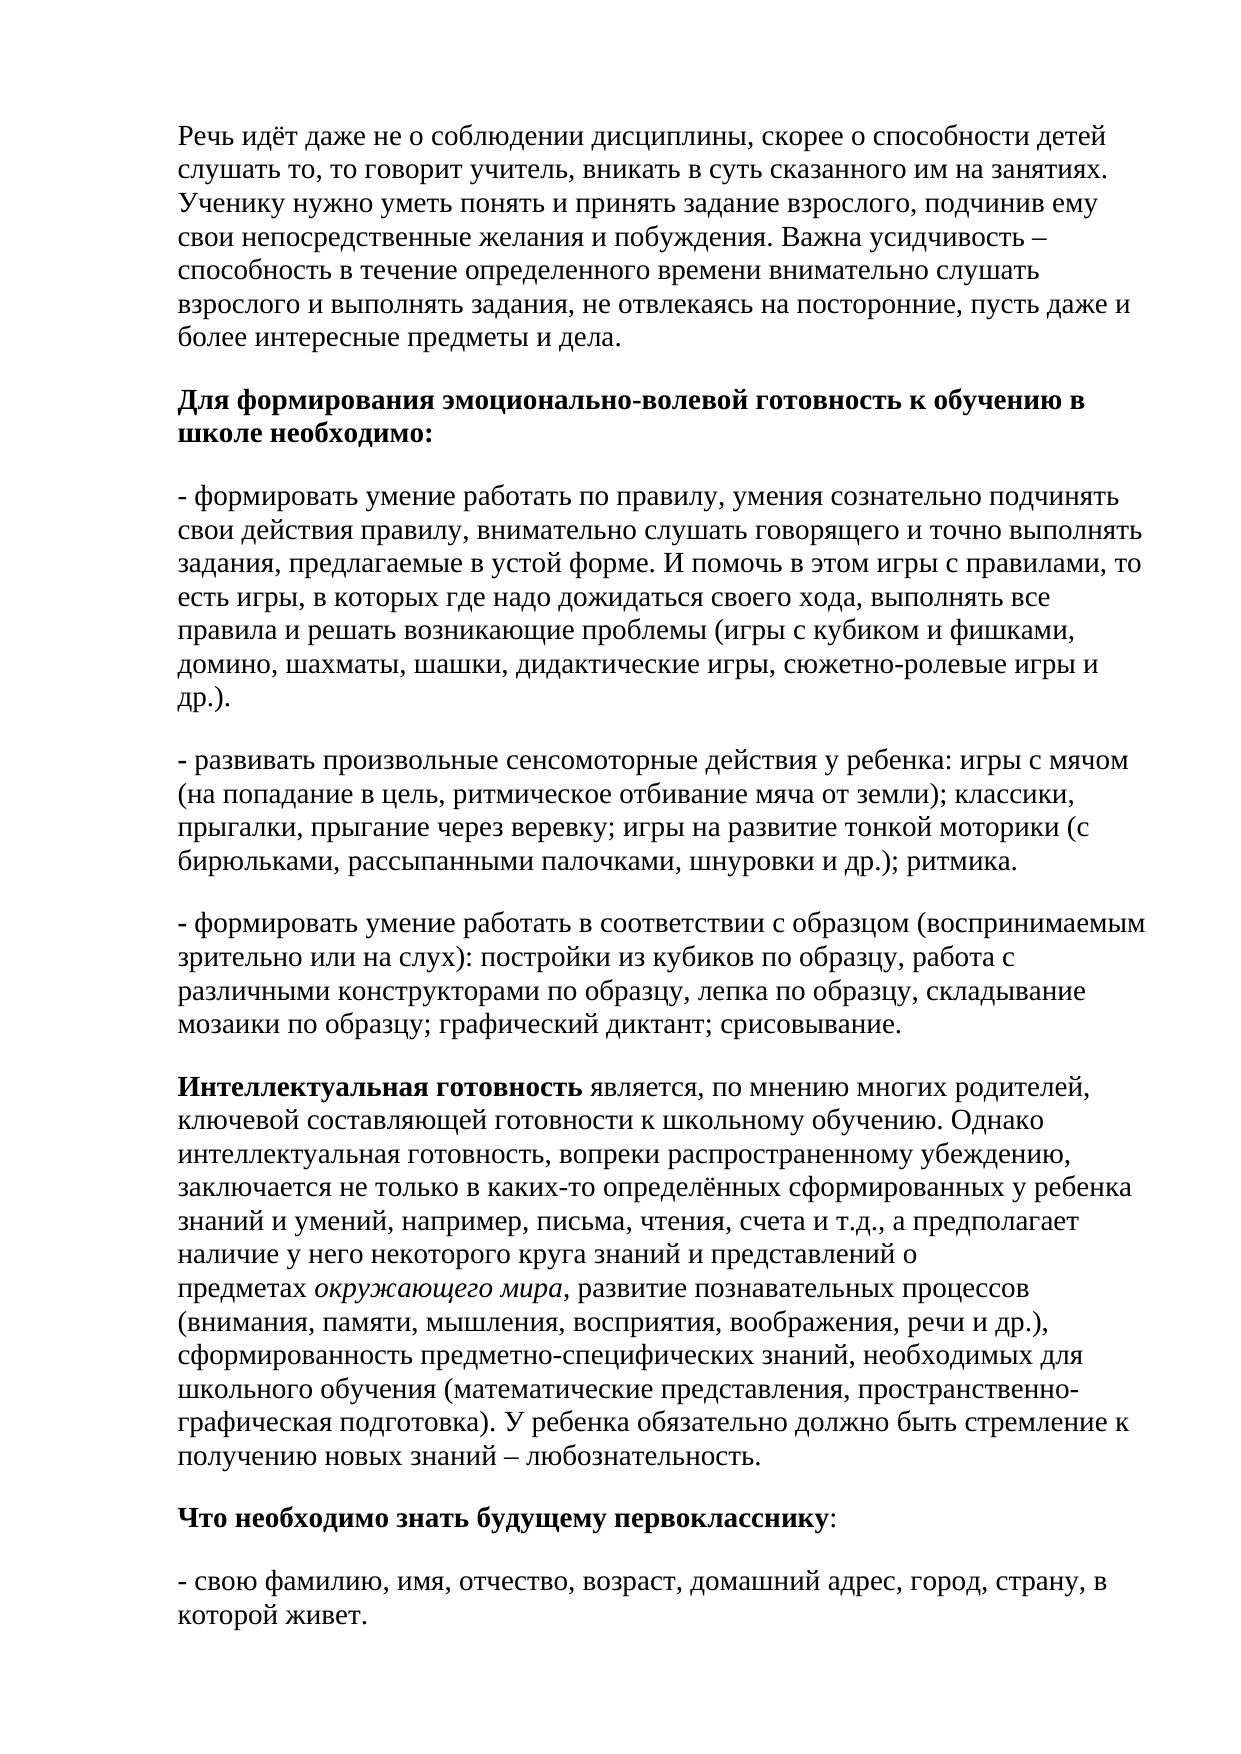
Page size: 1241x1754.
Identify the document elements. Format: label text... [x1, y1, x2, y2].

text Интеллектуальная готовность является, по мнению многих родителей, ключевой составляющей готовности к школьному обучению. Однако интеллектуальная готовность, вопреки распространенному убеждению, заключается не только в каких-то определённых сформированных у ребенка знаний и умений, например, письма, чтения, счета и т.д., а предполагает наличие у него некоторого круга знаний и представлений о предметах окружающего мира, развитие познавательных процессов (внимания, памяти, мышления, восприятия, воображения, речи и др.), сформированность предметно-специфических знаний, необходимых для школьного обучения (математические представления, пространственно-графическая подготовка). У ребенка обязательно должно быть стремление к получению новых знаний – любознательность. [177, 1069, 1152, 1471]
text Для формирования эмоционально-волевой готовность к обучению в школе необходимо: [177, 382, 1152, 449]
text - формировать умение работать по правилу, умения сознательно подчинять свои действия правилу, внимательно слушать говорящего и точно выполнять задания, предлагаемые в устой форме. И помочь в этом игры с правилами, то есть игры, в которых где надо дожидаться своего хода, выполнять все правила и решать возникающие проблемы (игры с кубиком и фишками, домино, шахматы, шашки, дидактические игры, сюжетно-ролевые игры и др.). [177, 478, 1152, 713]
text - формировать умение работать в соответствии с образцом (воспринимаемым зрительно или на слух): постройки из кубиков по образцу, работа с различными конструкторами по образцу, лепка по образцу, складывание мозаики по образцу; графический диктант; срисовывание. [177, 906, 1152, 1040]
text Речь идёт даже не о соблюдении дисциплины, скорее о способности детей слушать то, то говорит учитель, вникать в суть сказанного им на занятиях. Ученику нужно уметь понять и принять задание взрослого, подчинив ему свои непосредственные желания и побуждения. Важна усидчивость – способность в течение определенного времени внимательно слушать взрослого и выполнять задания, не отвлекаясь на посторонние, пусть даже и более интересные предметы и дела. [177, 118, 1152, 353]
text Что необходимо знать будущему первокласснику: [177, 1501, 1152, 1534]
text - развивать произвольные сенсомоторные действия у ребенка: игры с мячом (на попадание в цель, ритмическое отбивание мяча от земли); классики, прыгалки, прыгание через веревку; игры на развитие тонкой моторики (с бирюльками, рассыпанными палочками, шнуровки и др.); ритмика. [177, 742, 1152, 876]
text - свою фамилию, имя, отчество, возраст, домашний адрес, город, страну, в которой живет. [177, 1563, 1152, 1630]
